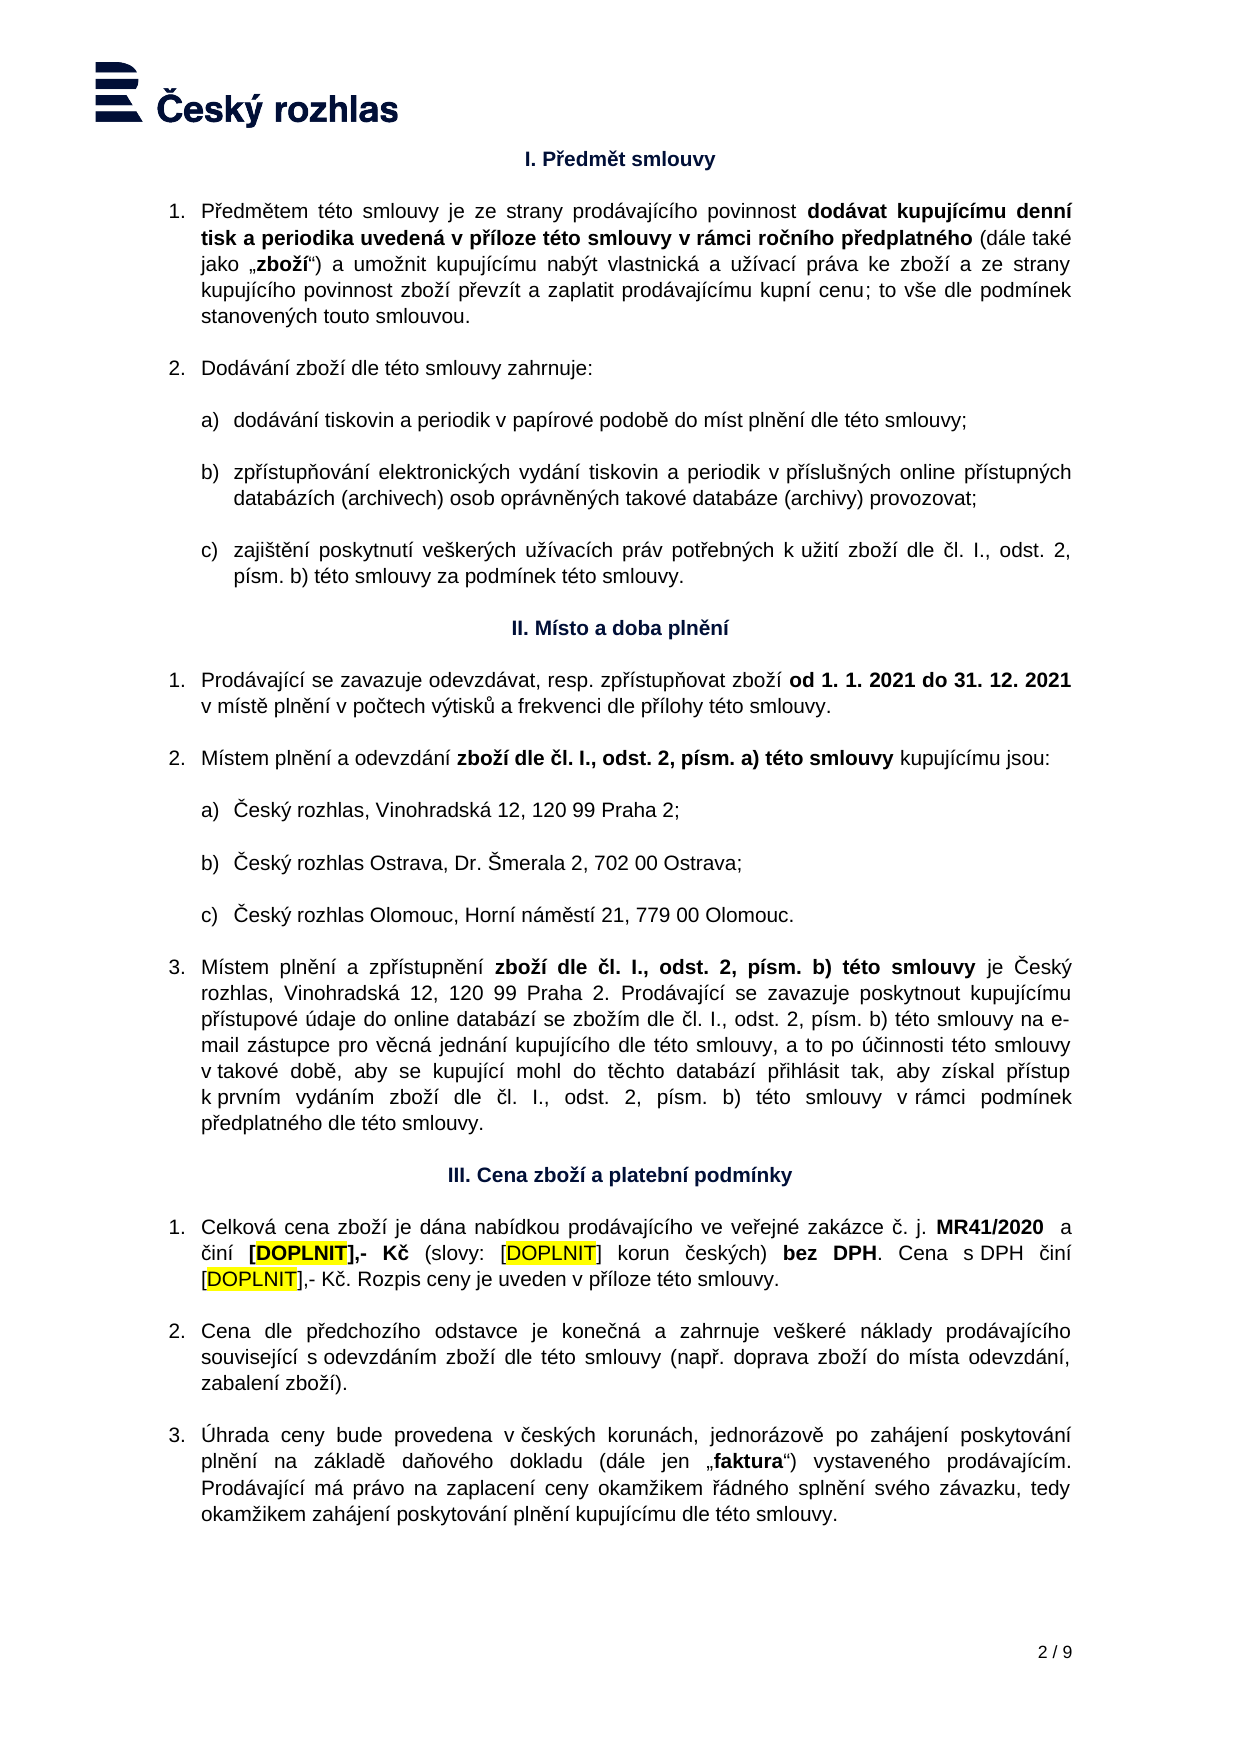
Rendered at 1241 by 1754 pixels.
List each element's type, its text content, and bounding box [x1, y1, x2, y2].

subtitle Předmět smlouvy [168, 146, 1072, 172]
list Český rozhlas Ostrava, Dr. Šmerala 2, 702 00 Ostrava; [201, 849, 1072, 875]
list zajištění poskytnutí veškerých užívacích práv potřebných k užití zboží dle čl. I., odst. 2, písm. b) této smlouvy za podmínek této smlouvy. [201, 537, 1072, 589]
list Předmětem této smlouvy je ze strany prodávajícího povinnost dodávat kupujícímu denní tisk a periodika uvedená v příloze této smlouvy v rámci ročního předplatného (dále také jako „zboží“) a umožnit kupujícímu nabýt vlastnická a užívací práva ke zboží a ze strany kupujícího povinnost zboží převzít a zaplatit prodávajícímu kupní cenu; to vše dle podmínek stanovených touto smlouvou. [168, 198, 1072, 328]
subtitle Místo a doba plnění [168, 615, 1072, 641]
list Dodávání zboží dle této smlouvy zahrnuje: [168, 354, 1072, 380]
list zpřístupňování elektronických vydání tiskovin a periodik v příslušných online přístupných databázích (archivech) osob oprávněných takové databáze (archivy) provozovat; [201, 458, 1072, 511]
list Celková cena zboží je dána nabídkou prodávajícího ve veřejné zakázce č. j. MR41/2020 a činí [DOPLNIT],- Kč (slovy: [DOPLNIT] korun českých) bez DPH. Cena s DPH činí [DOPLNIT],- Kč. Rozpis ceny je uveden v příloze této smlouvy. [168, 1214, 1072, 1292]
list Cena dle předchozího odstavce je konečná a zahrnuje veškeré náklady prodávajícího související s odevzdáním zboží dle této smlouvy (např. doprava zboží do místa odevzdání, zabalení zboží). [168, 1318, 1072, 1396]
list Český rozhlas, Vinohradská 12, 120 99 Praha 2; [201, 797, 1072, 823]
list Prodávající se zavazuje odevzdávat, resp. zpřístupňovat zboží od 1. 1. 2021 do 31. 12. 2021 v místě plnění v počtech výtisků a frekvenci dle přílohy této smlouvy. [168, 667, 1072, 719]
list Místem plnění a zpřístupnění zboží dle čl. I., odst. 2, písm. b) této smlouvy je Český rozhlas, Vinohradská 12, 120 99 Praha 2. Prodávající se zavazuje poskytnout kupujícímu přístupové údaje do online databází se zbožím dle čl. I., odst. 2, písm. b) této smlouvy na e-mail zástupce pro věcná jednání kupujícího dle této smlouvy, a to po účinnosti této smlouvy v takové době, aby se kupující mohl do těchto databází přihlásit tak, aby získal přístup k prvním vydáním zboží dle čl. I., odst. 2, písm. b) této smlouvy v rámci podmínek předplatného dle této smlouvy. [168, 953, 1072, 1136]
list Český rozhlas Olomouc, Horní náměstí 21, 779 00 Olomouc. [201, 901, 1072, 927]
list Úhrada ceny bude provedena v českých korunách, jednorázově po zahájení poskytování plnění na základě daňového dokladu (dále jen „faktura“) vystaveného prodávajícím. Prodávající má právo na zaplacení ceny okamžikem řádného splnění svého závazku, tedy okamžikem zahájení poskytování plnění kupujícímu dle této smlouvy. [168, 1422, 1072, 1526]
list Místem plnění a odevzdání zboží dle čl. I., odst. 2, písm. a) této smlouvy kupujícímu jsou: [168, 745, 1072, 771]
list dodávání tiskovin a periodik v papírové podobě do míst plnění dle této smlouvy; [201, 406, 1072, 432]
picture [95, 62, 398, 128]
subtitle Cena zboží a platební podmínky [168, 1162, 1072, 1188]
